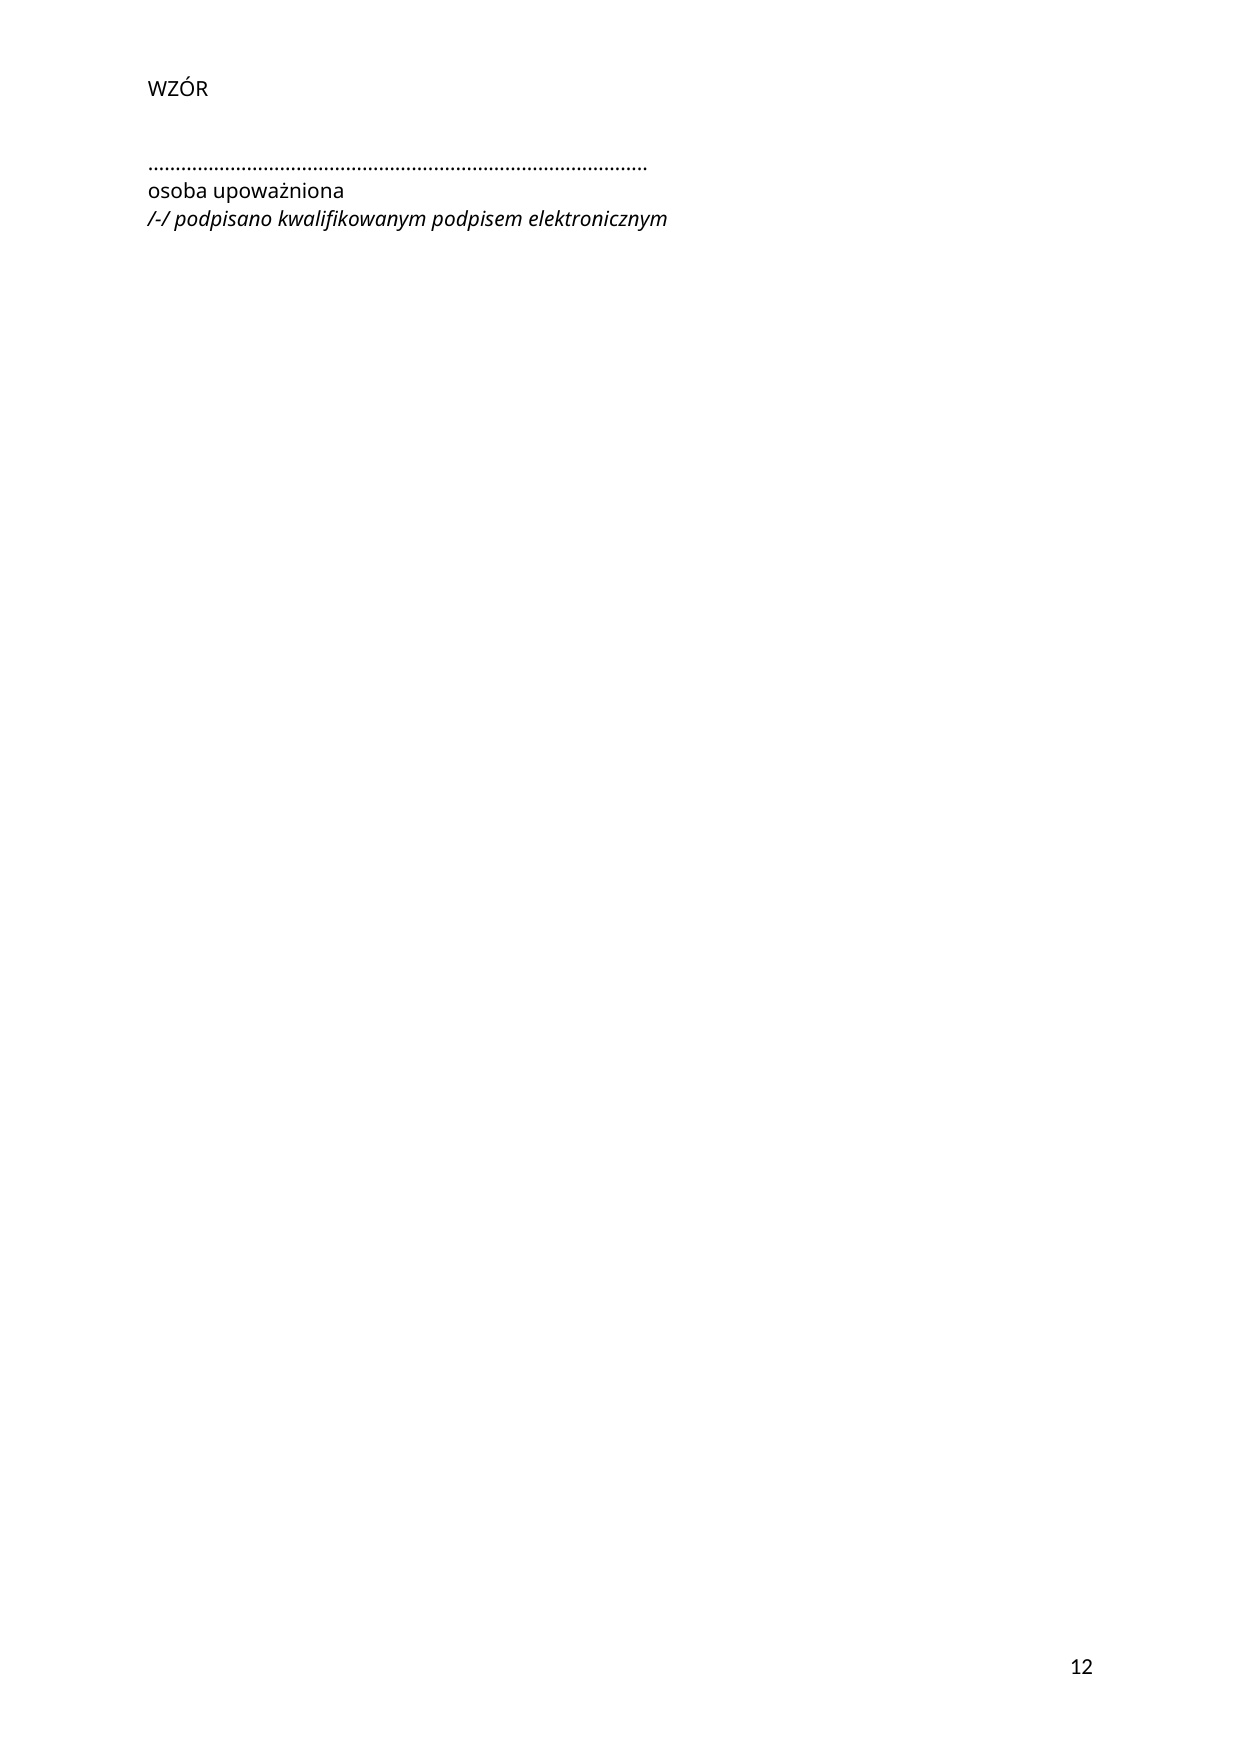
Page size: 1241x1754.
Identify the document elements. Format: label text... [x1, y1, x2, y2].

text /-/ podpisano kwalifikowanym podpisem elektronicznym [148, 204, 1093, 233]
text ……………………………………………..……………………………….. [148, 148, 1093, 176]
text osoba upoważniona [148, 176, 1093, 204]
